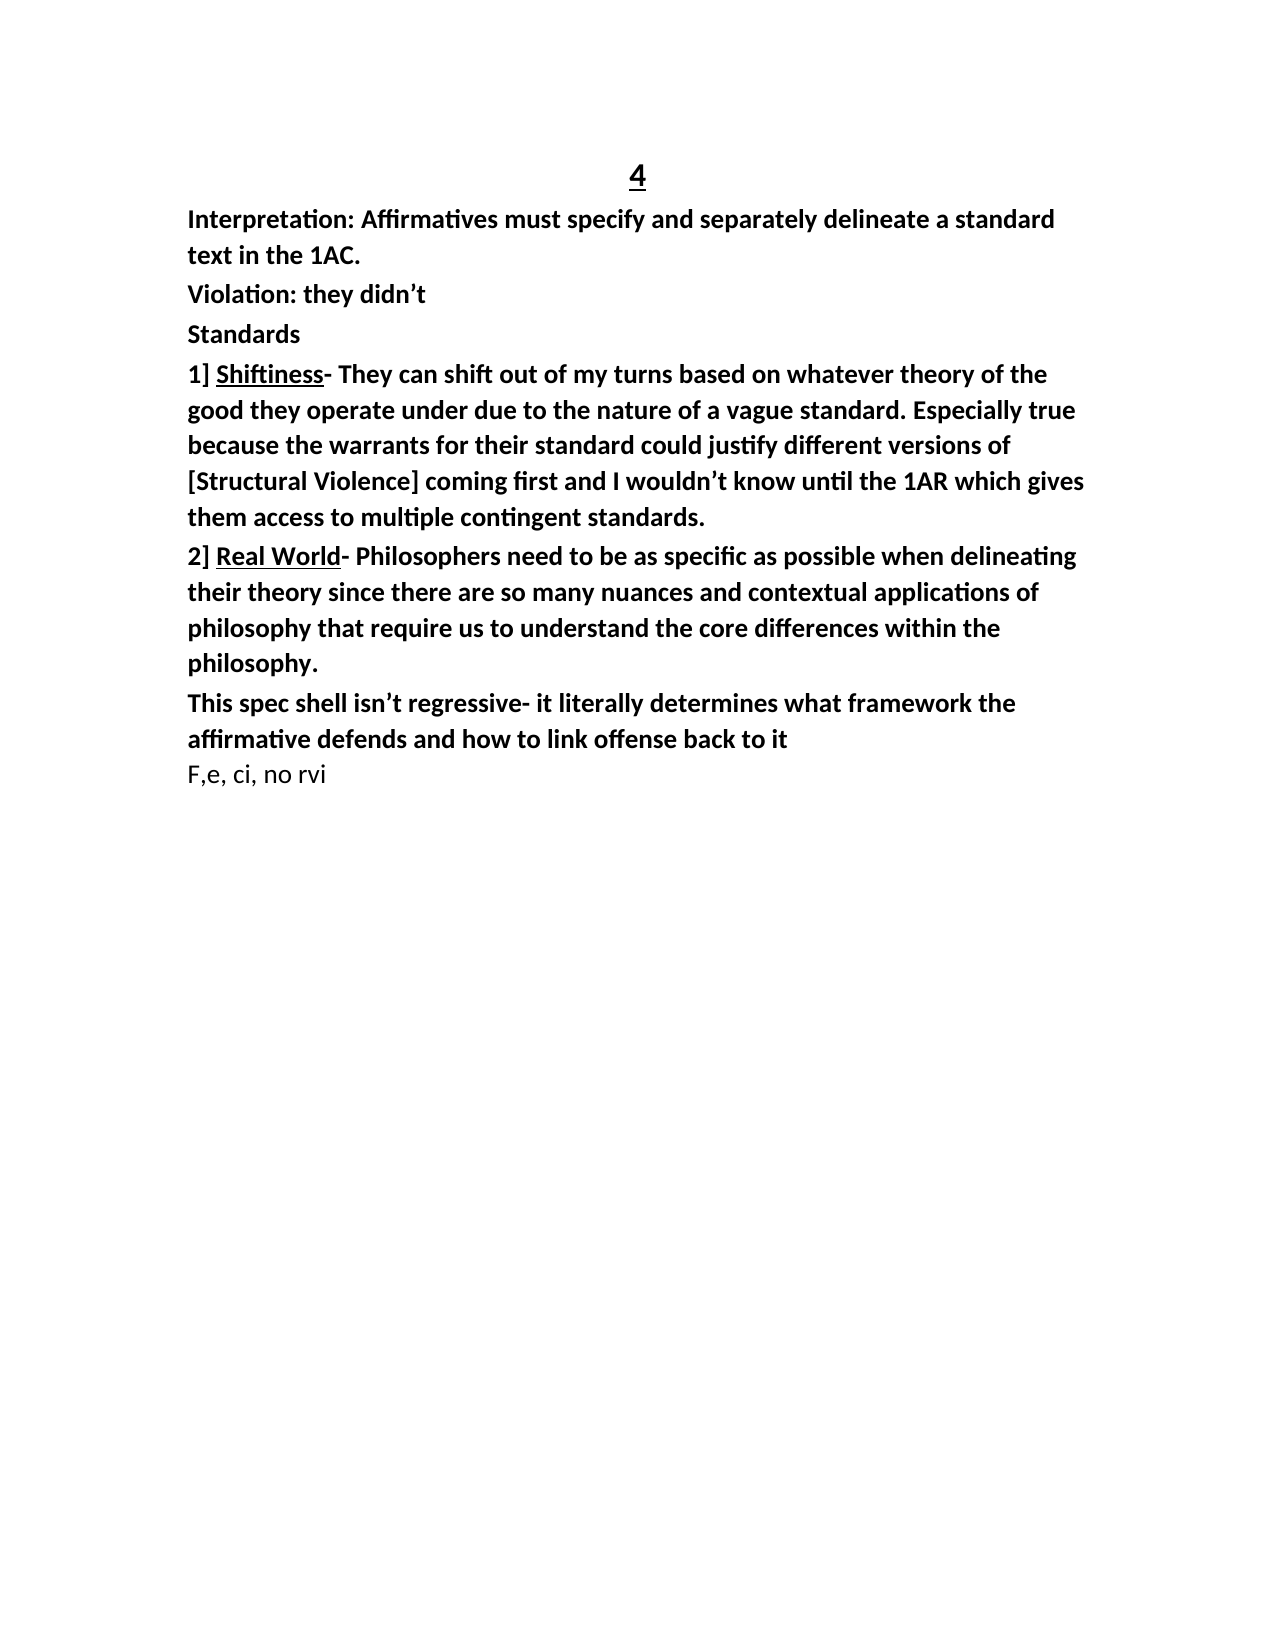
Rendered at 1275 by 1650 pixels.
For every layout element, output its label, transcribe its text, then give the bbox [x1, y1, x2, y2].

subtitle 1] Shiftiness- They can shift out of my turns based on whatever theory of the good they operate under due to the nature of a vague standard. Especially true because the warrants for their standard could justify different versions of [Structural Violence] coming first and I wouldn’t know until the 1AR which gives them access to multiple contingent standards. [187, 357, 1087, 533]
subtitle Standards [187, 317, 1087, 351]
subtitle 4 [187, 154, 1087, 195]
subtitle Interpretation: Affirmatives must specify and separately delineate a standard text in the 1AC. [187, 202, 1087, 271]
subtitle This spec shell isn’t regressive- it literally determines what framework the affirmative defends and how to link offense back to it [187, 686, 1087, 755]
subtitle 2] Real World- Philosophers need to be as specific as possible when delineating their theory since there are so many nuances and contextual applications of philosophy that require us to understand the core differences within the philosophy. [187, 539, 1087, 679]
text F,e, ci, no rvi [187, 757, 1087, 791]
subtitle Violation: they didn’t [187, 278, 1087, 311]
